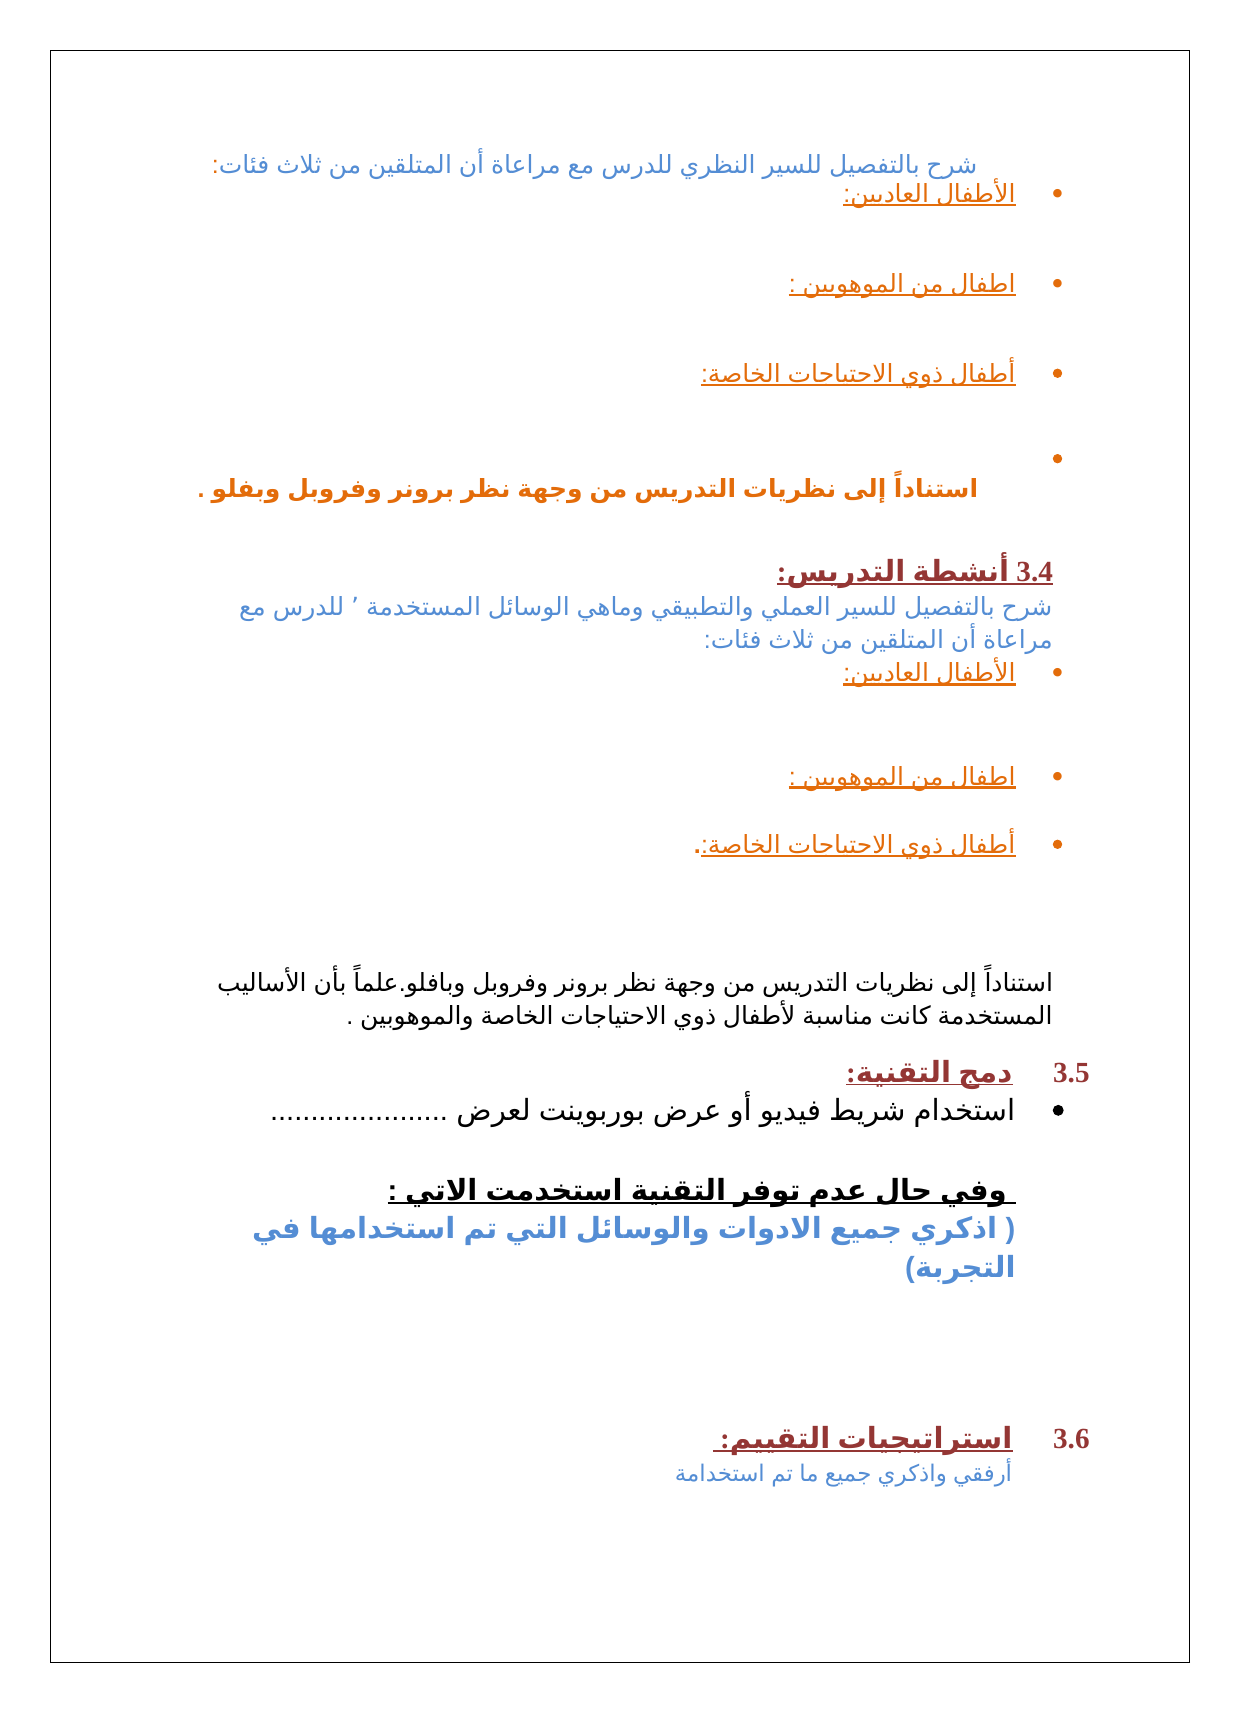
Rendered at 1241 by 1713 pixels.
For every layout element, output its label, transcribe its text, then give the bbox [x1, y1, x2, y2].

list أطفال ذوي الاحتياجات الخاصة: [187, 358, 1053, 387]
list ( اذكري جميع الادوات والوسائل التي تم استخدامها في التجربة) [187, 1211, 1016, 1283]
list اطفال من الموهوبين : [187, 269, 1053, 297]
list الأطفال العاديين: [187, 179, 1053, 208]
subtitle دمج التقنية: [187, 1055, 1053, 1088]
text شرح بالتفصيل للسير النظري للدرس مع مراعاة أن المتلقين من ثلاث فئات: [187, 150, 978, 179]
list اطفال من الموهوبين : [187, 762, 1053, 790]
list أطفال ذوي الاحتياجات الخاصة:. [187, 830, 1053, 858]
text شرح بالتفصيل للسير العملي والتطبيقي وماهي الوسائل المستخدمة ٬ للدرس مع مراعاة أن المتلقين من ثلاث فئات: [187, 592, 1053, 654]
subtitle استراتيجيات التقييم: [187, 1421, 1053, 1454]
list استخدام شريط فيديو أو عرض بوربوينت لعرض ...................... [187, 1093, 1053, 1127]
text استناداً إلى نظريات التدريس من وجهة نظر برونر وفروبل وبافلو.علماً بأن الأساليب المستخدمة كانت مناسبة لأطفال ذوي الاحتياجات الخاصة والموهوبين . [187, 968, 1053, 1029]
list وفي حال عدم توفر التقنية استخدمت الاتي : [187, 1173, 1016, 1206]
list الأطفال العاديين: [187, 658, 1053, 687]
subtitle 3.4 أنشطة التدريس: [187, 554, 1053, 587]
list أرفقي واذكري جميع ما تم استخدامة [187, 1459, 1012, 1486]
text استناداً إلى نظريات التدريس من وجهة نظر برونر وفروبل وبفلو . [187, 474, 978, 502]
